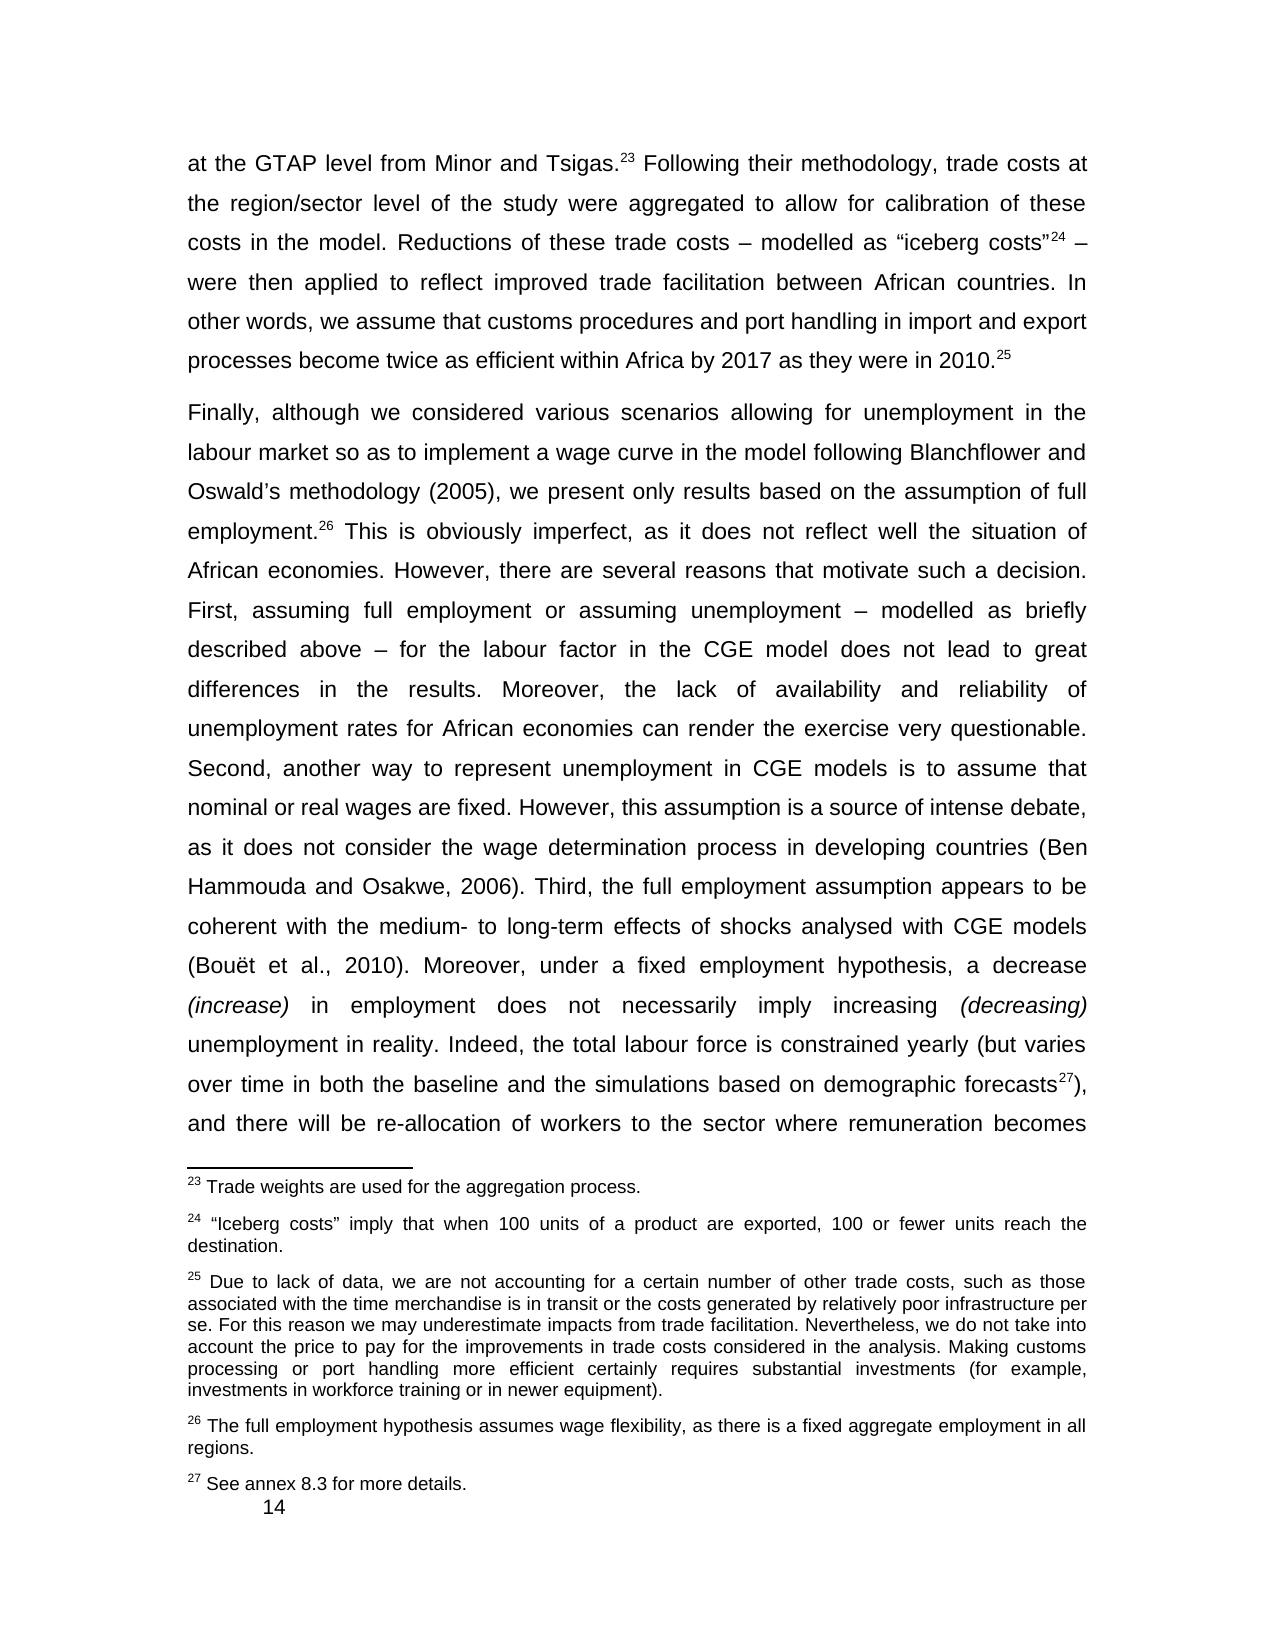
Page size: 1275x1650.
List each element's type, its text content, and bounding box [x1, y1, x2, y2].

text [187, 150, 1087, 374]
text Finally, although we considered various scenarios allowing for unemployment in the labour market so as to implement a wage curve in the model following Blanchflower and Oswald’s methodology (2005), we present only results based on the assumption of full employment. This is obviously imperfect, as it does not reflect well the situation of African economies. However, there are several reasons that motivate such a decision. First, assuming full employment or assuming unemployment – modelled as briefly described above – for the labour factor in the CGE model does not lead to great differences in the results. Moreover, the lack of availability and reliability of unemployment rates for African economies can render the exercise very questionable. Second, another way to represent unemployment in CGE models is to assume that nominal or real wages are fixed. However, this assumption is a source of intense debate, as it does not consider the wage determination process in developing countries (Ben Hammouda and Osakwe, 2006). Third, the full employment assumption appears to be coherent with the medium- to long-term effects of shocks analysed with CGE models (Bouët et al., 2010). Moreover, under a fixed employment hypothesis, a decrease (increase) in employment does not necessarily imply increasing (decreasing) unemployment in reality. Indeed, the total labour force is constrained yearly (but varies over time in both the baseline and the simulations based on demographic forecasts), and there will be re-allocation of workers to the sector where remuneration becomes relatively more attractive. In other words, employment in the model will increase where wages become the highest and decrease elsewhere. Therefore, the assumption of fixed employment is likely to slightly underestimate the potential benefits from regional trade liberalization. With unemployment allowed in the labour market, increased demand leads to higher employment, and this expansion of resources could lead to higher gains from trade liberalization. [187, 399, 1087, 1136]
